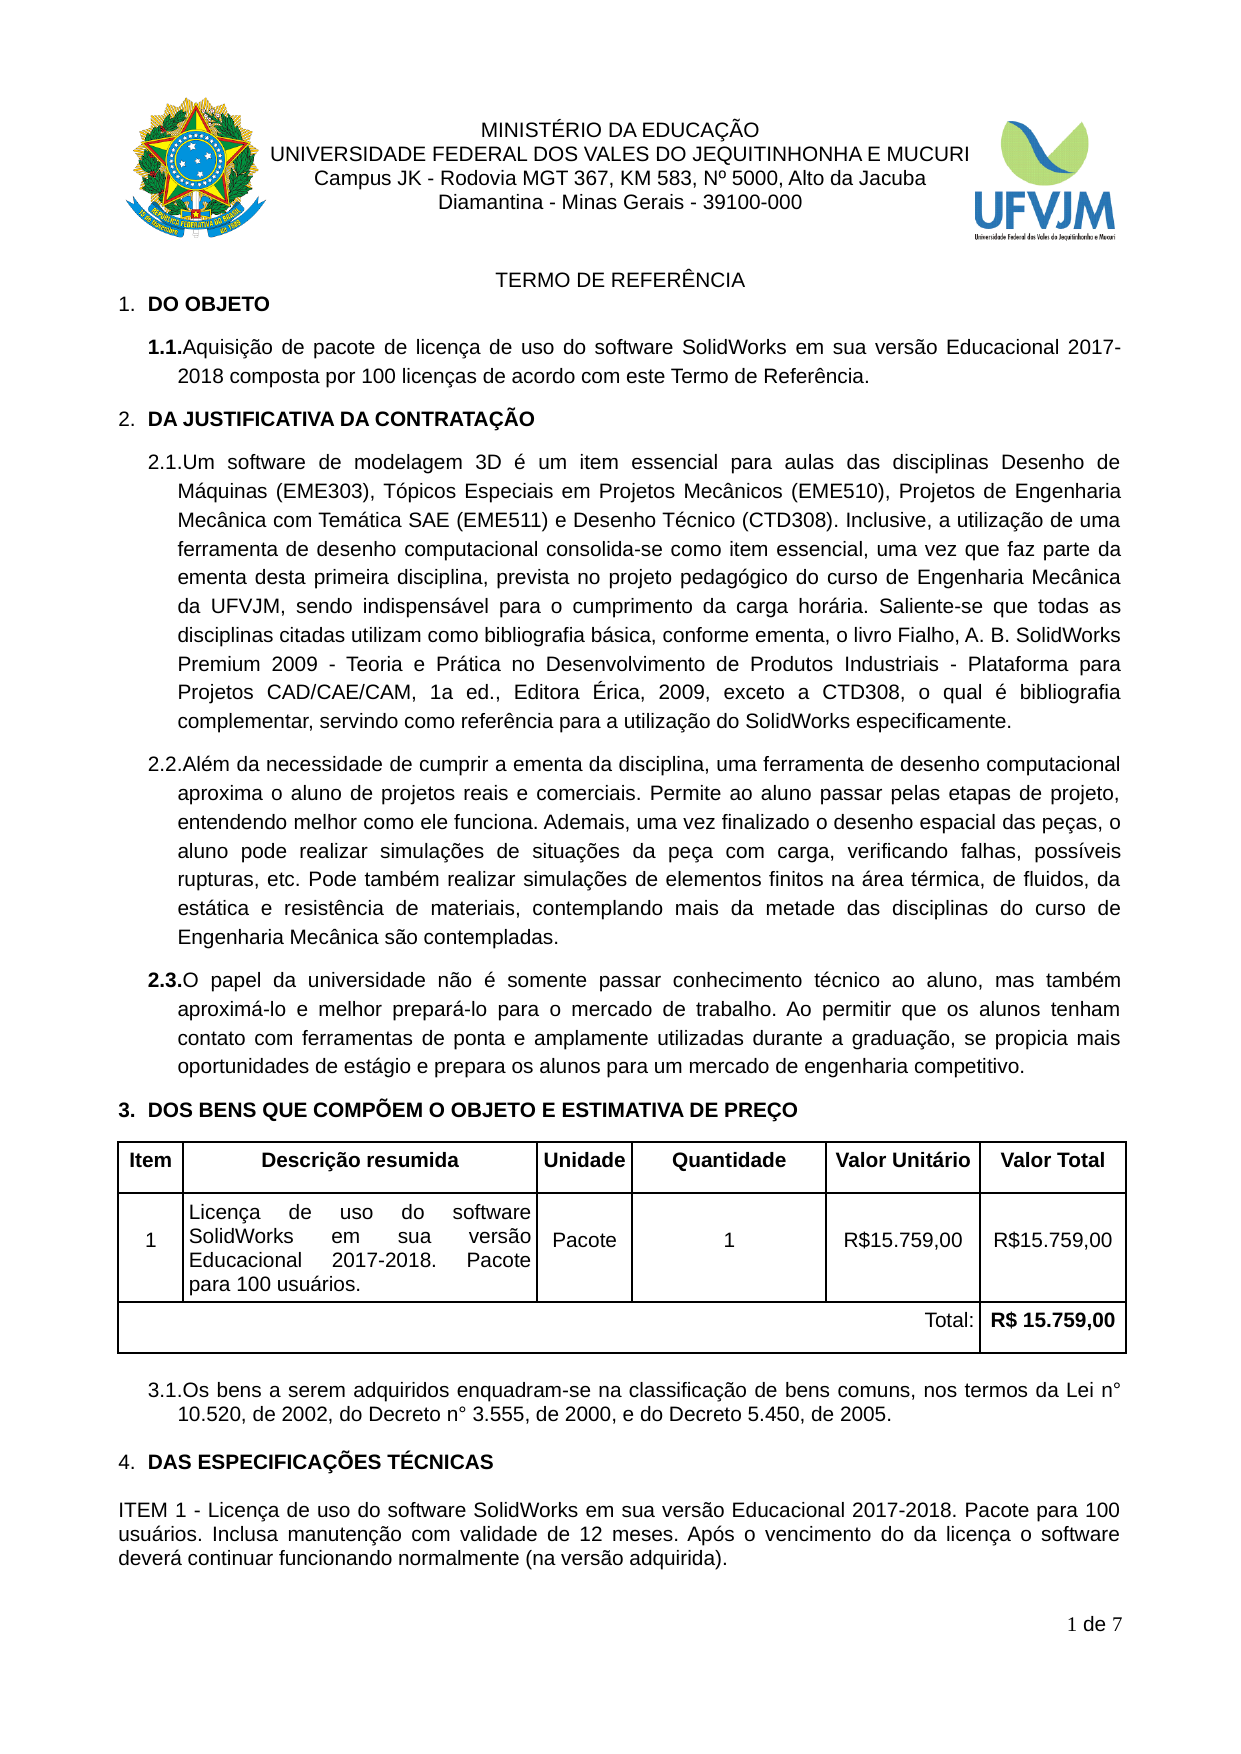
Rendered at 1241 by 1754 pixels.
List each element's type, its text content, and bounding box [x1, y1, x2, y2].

list O papel da universidade não é somente passar conhecimento técnico ao aluno, mas também aproximá-lo e melhor prepará-lo para o mercado de trabalho. Ao permitir que os alunos tenham contato com ferramentas de ponta e amplamente utilizadas durante a graduação, se propicia mais oportunidades de estágio e prepara os alunos para um mercado de engenharia competitivo. [148, 968, 1122, 1078]
table_cell 1 [633, 1194, 825, 1301]
table_header Item [119, 1143, 182, 1192]
table_header Valor Total [981, 1143, 1125, 1192]
list DA JUSTIFICATIVA DA CONTRATAÇÃO [118, 407, 1122, 431]
table_cell Total: [119, 1303, 979, 1352]
list DAS ESPECIFICAÇÕES TÉCNICAS [118, 1450, 1122, 1474]
table_cell R$15.759,00 [981, 1194, 1125, 1301]
table_cell R$ 15.759,00 [981, 1303, 1125, 1352]
list DOS BENS QUE COMPÕEM O OBJETO E ESTIMATIVA DE PREÇO [118, 1098, 1122, 1122]
table_cell Licença de uso do software SolidWorks em sua versão Educacional 2017-2018. Pacote para 100 usuários. [184, 1194, 536, 1301]
table_cell Pacote [538, 1194, 631, 1301]
picture [120, 93, 271, 242]
picture [975, 121, 1117, 241]
table_header Unidade [538, 1143, 631, 1192]
list Um software de modelagem 3D é um item essencial para aulas das disciplinas Desenho de Máquinas (EME303), Tópicos Especiais em Projetos Mecânicos (EME510), Projetos de Engenharia Mecânica com Temática SAE (EME511) e Desenho Técnico (CTD308). Inclusive, a utilização de uma ferramenta de desenho computacional consolida-se como item essencial, uma vez que faz parte da ementa desta primeira disciplina, prevista no projeto pedagógico do curso de Engenharia Mecânica da UFVJM, sendo indispensável para o cumprimento da carga horária. Saliente-se que todas as disciplinas citadas utilizam como bibliografia básica, conforme ementa, o livro Fialho, A. B. SolidWorks Premium 2009 - Teoria e Prática no Desenvolvimento de Produtos Industriais - Plataforma para Projetos CAD/CAE/CAM, 1a ed., Editora Érica, 2009, exceto a CTD308, o qual é bibliografia complementar, servindo como referência para a utilização do SolidWorks especificamente. [148, 450, 1122, 733]
text ITEM 1 - Licença de uso do software SolidWorks em sua versão Educacional 2017-2018. Pacote para 100 usuários. Inclusa manutenção com validade de 12 meses. Após o vencimento do da licença o software deverá continuar funcionando normalmente (na versão adquirida). [118, 1498, 1122, 1569]
table_header Quantidade [633, 1143, 825, 1192]
list DO OBJETO [118, 291, 1122, 315]
list Aquisição de pacote de licença de uso do software SolidWorks em sua versão Educacional 2017-2018 composta por 100 licenças de acordo com este Termo de Referência. [148, 335, 1122, 387]
table_cell 1 [119, 1194, 182, 1301]
list Os bens a serem adquiridos enquadram-se na classificação de bens comuns, nos termos da Lei n° 10.520, de 2002, do Decreto n° 3.555, de 2000, e do Decreto 5.450, de 2005. [148, 1378, 1122, 1426]
list Além da necessidade de cumprir a ementa da disciplina, uma ferramenta de desenho computacional aproxima o aluno de projetos reais e comerciais. Permite ao aluno passar pelas etapas de projeto, entendendo melhor como ele funciona. Ademais, uma vez finalizado o desenho espacial das peças, o aluno pode realizar simulações de situações da peça com carga, verificando falhas, possíveis rupturas, etc. Pode também realizar simulações de elementos finitos na área térmica, de fluidos, da estática e resistência de materiais, contemplando mais da metade das disciplinas do curso de Engenharia Mecânica são contempladas. [148, 752, 1122, 949]
table_header Descrição resumida [184, 1143, 536, 1192]
table_cell R$15.759,00 [827, 1194, 979, 1301]
text TERMO DE REFERÊNCIA [118, 243, 1122, 291]
table_header Valor Unitário [827, 1143, 979, 1192]
